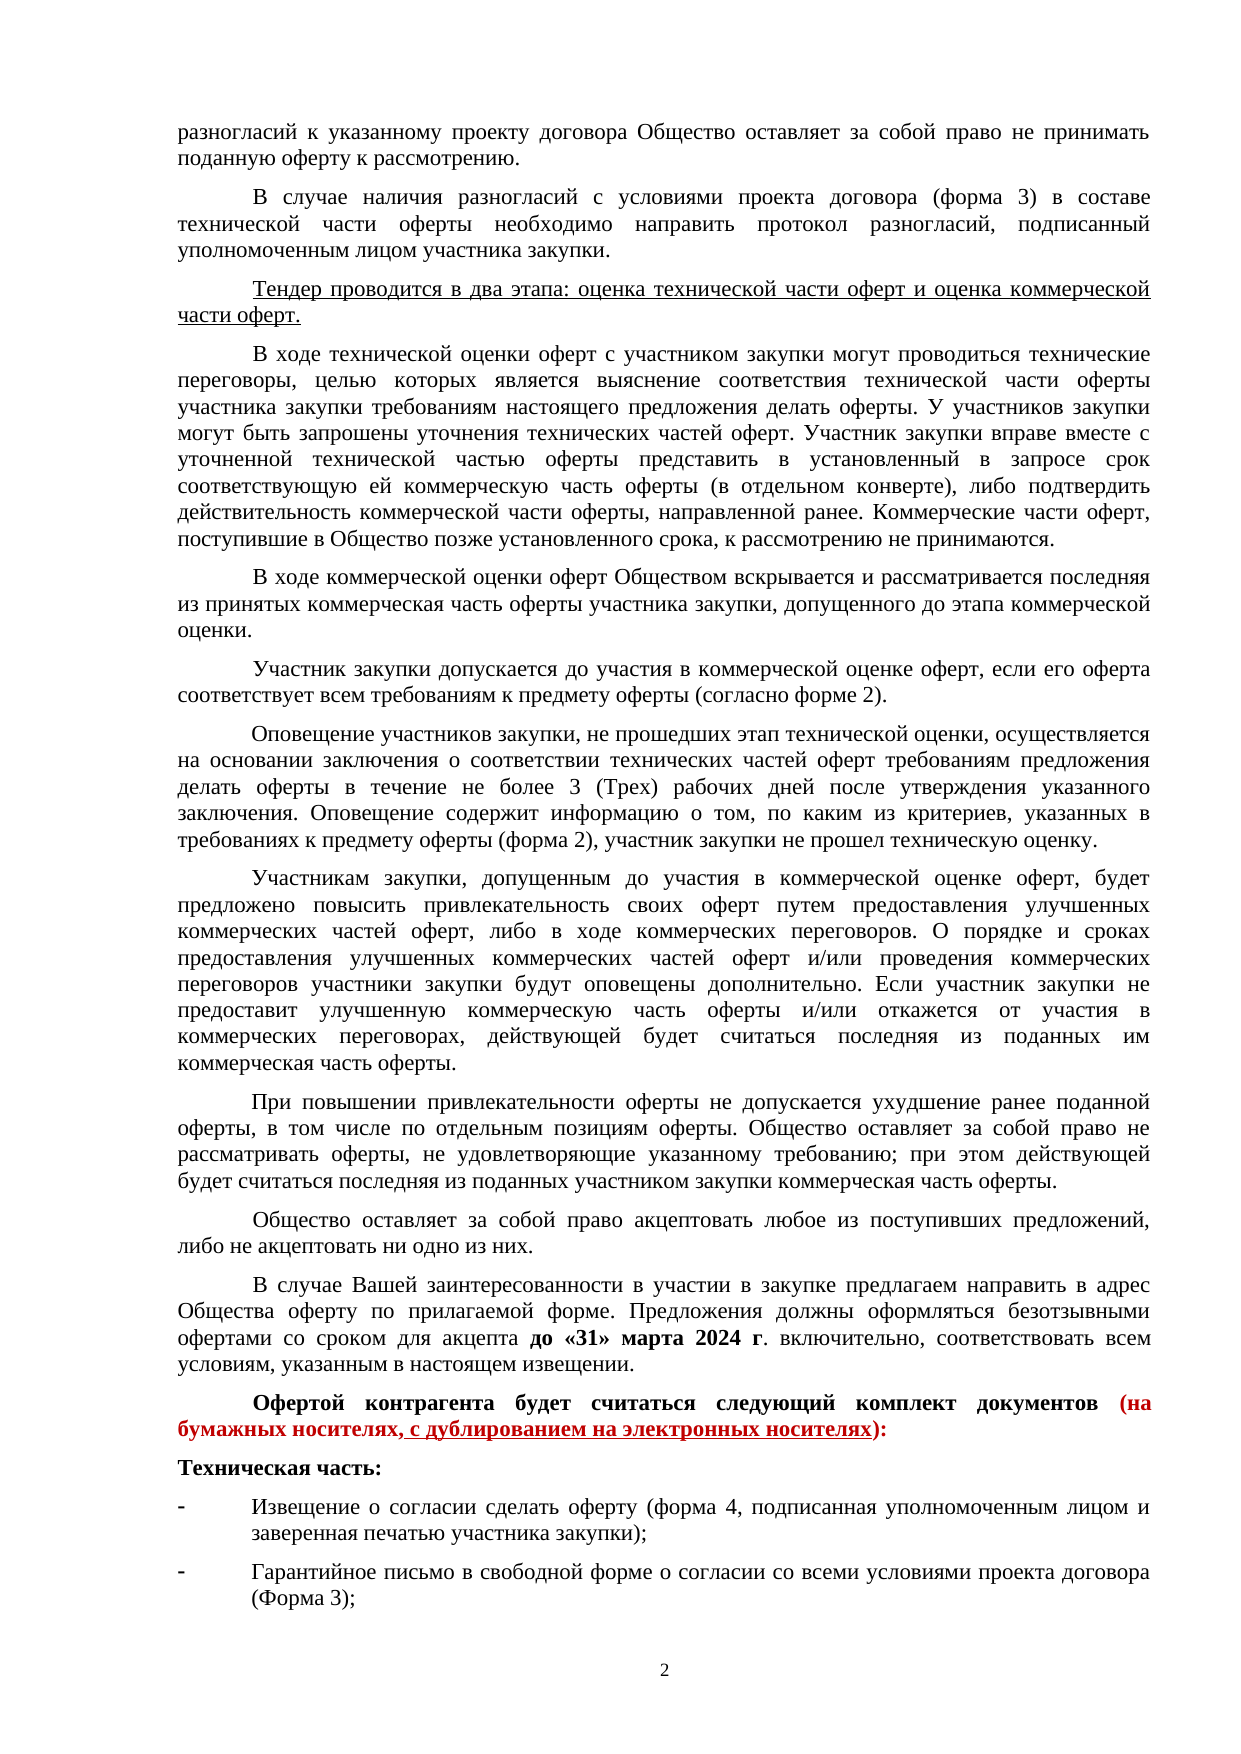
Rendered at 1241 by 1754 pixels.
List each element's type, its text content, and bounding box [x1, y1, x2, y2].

text В ходе технической оценки оферт с участником закупки могут проводиться технические переговоры, целью которых является выяснение соответствия технической части оферты участника закупки требованиям настоящего предложения делать оферты. У участников закупки могут быть запрошены уточнения технических частей оферт. Участник закупки вправе вместе с уточненной технической частью оферты представить в установленный в запросе срок соответствующую ей коммерческую часть оферты (в отдельном конверте), либо подтвердить действительность коммерческой части оферты, направленной ранее. Коммерческие части оферт, поступившие в Общество позже установленного срока, к рассмотрению не принимаются. [177, 340, 1152, 551]
text Техническая часть: [177, 1454, 1152, 1480]
text Участник закупки допускается до участия в коммерческой оценке оферт, если его оферта соответствует всем требованиям к предмету оферты (согласно форме 2). [177, 655, 1152, 708]
text В случае Вашей заинтересованности в участии в закупке предлагаем направить в адрес Общества оферту по прилагаемой форме. Предложения должны оформляться безотзывными офертами со сроком для акцепта до «31» марта 2024 г. включительно, соответствовать всем условиям, указанным в настоящем извещении. [177, 1271, 1152, 1376]
list При повышении привлекательности оферты не допускается ухудшение ранее поданной оферты, в том числе по отдельным позициям оферты. Общество оставляет за собой право не рассматривать оферты, не удовлетворяющие указанному требованию; при этом действующей будет считаться последняя из поданных участником закупки коммерческая часть оферты. [177, 1088, 1152, 1193]
list Гарантийное письмо в свободной форме о согласии со всеми условиями проекта договора (Форма 3); [177, 1558, 1152, 1611]
text В ходе коммерческой оценки оферт Обществом вскрывается и рассматривается последняя из принятых коммерческая часть оферты участника закупки, допущенного до этапа коммерческой оценки. [177, 563, 1152, 642]
text В случае наличия разногласий с условиями проекта договора (форма 3) в составе технической части оферты необходимо направить протокол разногласий, подписанный уполномоченным лицом участника закупки. [177, 183, 1152, 262]
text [177, 118, 1152, 171]
text Общество оставляет за собой право акцептовать любое из поступивших предложений, либо не акцептовать ни одно из них. [177, 1206, 1152, 1258]
text Офертой контрагента будет считаться следующий комплект документов (на бумажных носителях, с дублированием на электронных носителях): [177, 1389, 1152, 1442]
text Тендер проводится в два этапа: оценка технической части оферт и оценка коммерческой части оферт. [177, 275, 1152, 328]
list Извещение о согласии сделать оферту (форма 4, подписанная уполномоченным лицом и заверенная печатью участника закупки); [177, 1493, 1152, 1546]
list Оповещение участников закупки, не прошедших этап технической оценки, осуществляется на основании заключения о соответствии технических частей оферт требованиям предложения делать оферты в течение не более 3 (Трех) рабочих дней после утверждения указанного заключения. Оповещение содержит информацию о том, по каким из критериев, указанных в требованиях к предмету оферты (форма 2), участник закупки не прошел техническую оценку. [177, 720, 1152, 852]
list Участникам закупки, допущенным до участия в коммерческой оценке оферт, будет предложено повысить привлекательность своих оферт путем предоставления улучшенных коммерческих частей оферт, либо в ходе коммерческих переговоров. О порядке и сроках предоставления улучшенных коммерческих частей оферт и/или проведения коммерческих переговоров участники закупки будут оповещены дополнительно. Если участник закупки не предоставит улучшенную коммерческую часть оферты и/или откажется от участия в коммерческих переговорах, действующей будет считаться последняя из поданных им коммерческая часть оферты. [177, 864, 1152, 1075]
